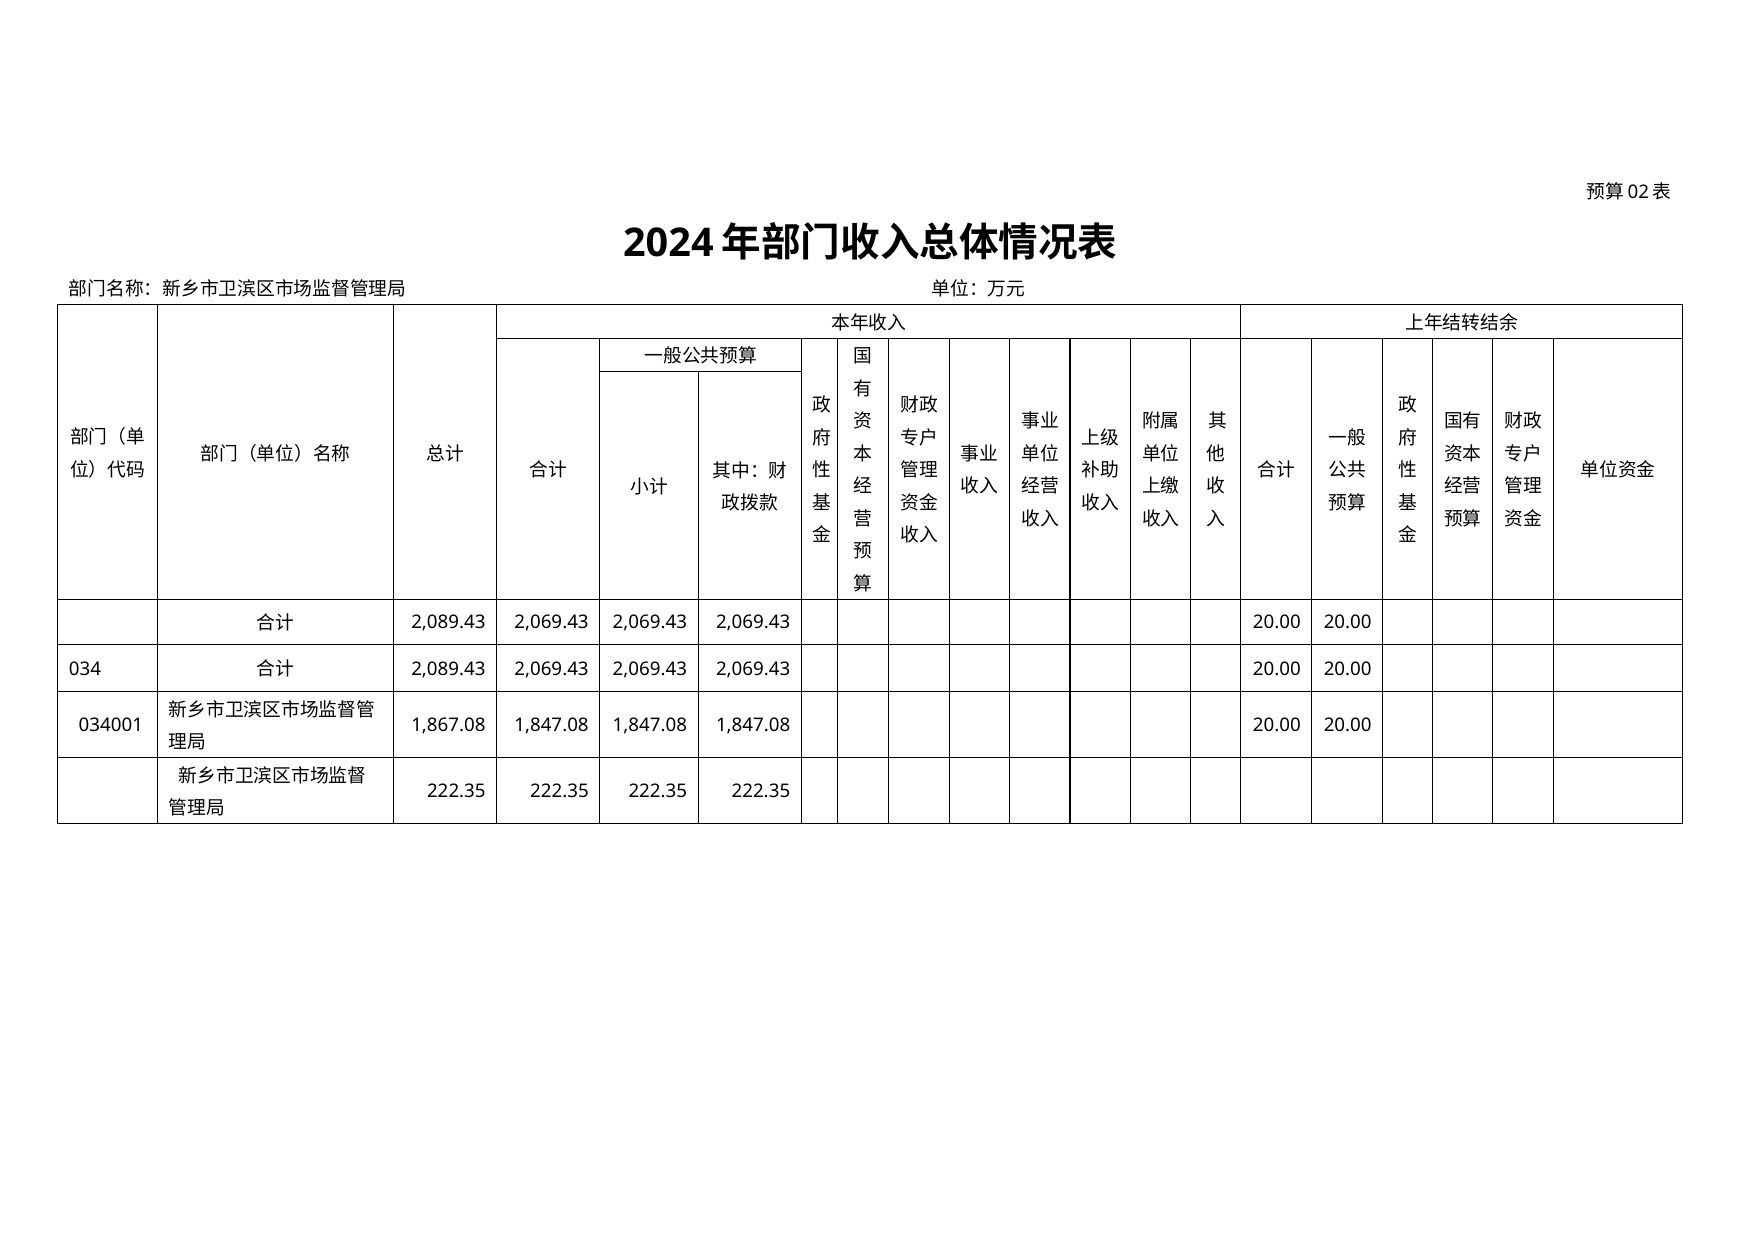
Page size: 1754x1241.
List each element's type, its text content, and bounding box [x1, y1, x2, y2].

table_cell [1493, 600, 1553, 643]
table_cell 034 [58, 645, 157, 691]
table_cell 2,069.43 [497, 645, 599, 691]
table_cell 222.35 [699, 758, 801, 823]
table_cell [802, 600, 837, 643]
table_cell [950, 692, 1009, 757]
table_cell [889, 758, 949, 823]
table_cell 财政专户管理资金 [1493, 339, 1553, 598]
table_cell 政府性基金 [1383, 339, 1432, 598]
table_cell 一般公共预算 [1312, 339, 1382, 598]
table_cell [1554, 758, 1682, 823]
table_cell [1433, 692, 1492, 757]
table_cell [1071, 758, 1130, 823]
table_cell 20.00 [1241, 692, 1311, 757]
table_cell 上年结转结余 [1241, 305, 1682, 337]
table_cell [1071, 600, 1130, 643]
table_cell 单位资金 [1554, 339, 1682, 598]
table_cell [838, 645, 888, 691]
table_cell 部门名称：新乡市卫滨区市场监督管理局 单位：万元 [58, 271, 1682, 304]
table_cell 2,069.43 [600, 645, 698, 691]
table_cell [950, 600, 1009, 643]
table_cell [802, 758, 837, 823]
table_cell 本年收入 [497, 305, 1240, 337]
table_cell 附属单位上缴收入 [1131, 339, 1190, 598]
table_cell 其中：财政拨款 [699, 372, 801, 598]
table_cell 034001 [58, 692, 157, 757]
table_cell 222.35 [600, 758, 698, 823]
table_cell [1433, 600, 1492, 643]
table_cell [1131, 692, 1190, 757]
table_cell [889, 600, 949, 643]
table_cell [1071, 692, 1130, 757]
table_cell 上级补助收入 [1071, 339, 1130, 598]
table_cell 1,867.08 [394, 692, 496, 757]
table_cell 20.00 [1241, 600, 1311, 643]
table_cell 2024年部门收入总体情况表 [58, 206, 1682, 271]
table_cell [1383, 645, 1432, 691]
table_cell [1554, 692, 1682, 757]
table_header 预算02表 [58, 174, 1682, 206]
table_cell [1554, 600, 1682, 643]
table_cell 2,069.43 [699, 600, 801, 643]
table_cell [1493, 692, 1553, 757]
table_cell 部门（单位）代码 [58, 305, 157, 598]
table_cell 1,847.08 [699, 692, 801, 757]
table_cell 国有资本经营预算 [1433, 339, 1492, 598]
table_cell [1191, 600, 1240, 643]
table_cell [1010, 600, 1069, 643]
table_cell [1010, 758, 1069, 823]
table_cell 2,089.43 [394, 600, 496, 643]
table_cell 222.35 [497, 758, 599, 823]
table_cell 合计 [158, 645, 393, 691]
table_cell 总计 [394, 305, 496, 598]
table_cell [1383, 600, 1432, 643]
table_cell 2,069.43 [699, 645, 801, 691]
table_cell [1433, 645, 1492, 691]
table_cell 其他收入 [1191, 339, 1240, 598]
table_cell [1191, 645, 1240, 691]
table_cell 20.00 [1241, 645, 1311, 691]
table_cell [1383, 692, 1432, 757]
table_cell [1312, 758, 1382, 823]
table_cell 部门（单位）名称 [158, 305, 393, 598]
table_cell 20.00 [1312, 645, 1382, 691]
table_cell 20.00 [1312, 692, 1382, 757]
table_cell 合计 [158, 600, 393, 643]
table_cell 20.00 [1312, 600, 1382, 643]
table_cell [1433, 758, 1492, 823]
table_cell 222.35 [394, 758, 496, 823]
table_cell [1493, 758, 1553, 823]
table_cell 合计 [1241, 339, 1311, 598]
table_cell [58, 758, 157, 823]
table_cell [1191, 692, 1240, 757]
table_cell [1131, 600, 1190, 643]
table_cell [1241, 758, 1311, 823]
table_cell 合计 [497, 339, 599, 598]
table_cell [1493, 645, 1553, 691]
table_cell [802, 645, 837, 691]
table_cell [802, 692, 837, 757]
table_cell 2,089.43 [394, 645, 496, 691]
table_cell 政府性基金 [802, 339, 837, 598]
table_cell [1010, 645, 1069, 691]
table_cell 事业收入 [950, 339, 1009, 598]
table_cell [838, 692, 888, 757]
table_cell [838, 758, 888, 823]
table_cell [889, 645, 949, 691]
table_cell 2,069.43 [600, 600, 698, 643]
table_cell [1383, 758, 1432, 823]
table_cell [950, 645, 1009, 691]
table_cell [1191, 758, 1240, 823]
table_cell 财政专户管理资金收入 [889, 339, 949, 598]
table_cell [889, 692, 949, 757]
table_cell 一般公共预算 [600, 339, 801, 371]
table_cell [1554, 645, 1682, 691]
table_cell 国有资本经营预算 [838, 339, 888, 598]
table_cell [1071, 645, 1130, 691]
table_cell [950, 758, 1009, 823]
table_cell [838, 600, 888, 643]
table_cell 1,847.08 [497, 692, 599, 757]
table_cell [1131, 645, 1190, 691]
table_cell 2,069.43 [497, 600, 599, 643]
table_cell [58, 600, 157, 643]
table_cell 1,847.08 [600, 692, 698, 757]
table_cell 小计 [600, 372, 698, 598]
table_cell [1010, 692, 1069, 757]
table_cell 新乡市卫滨区市场监督管理局 [158, 692, 393, 757]
table_cell 事业单位经营收入 [1010, 339, 1069, 598]
table_cell [1131, 758, 1190, 823]
table_cell 新乡市卫滨区市场监督管理局 [158, 758, 393, 823]
